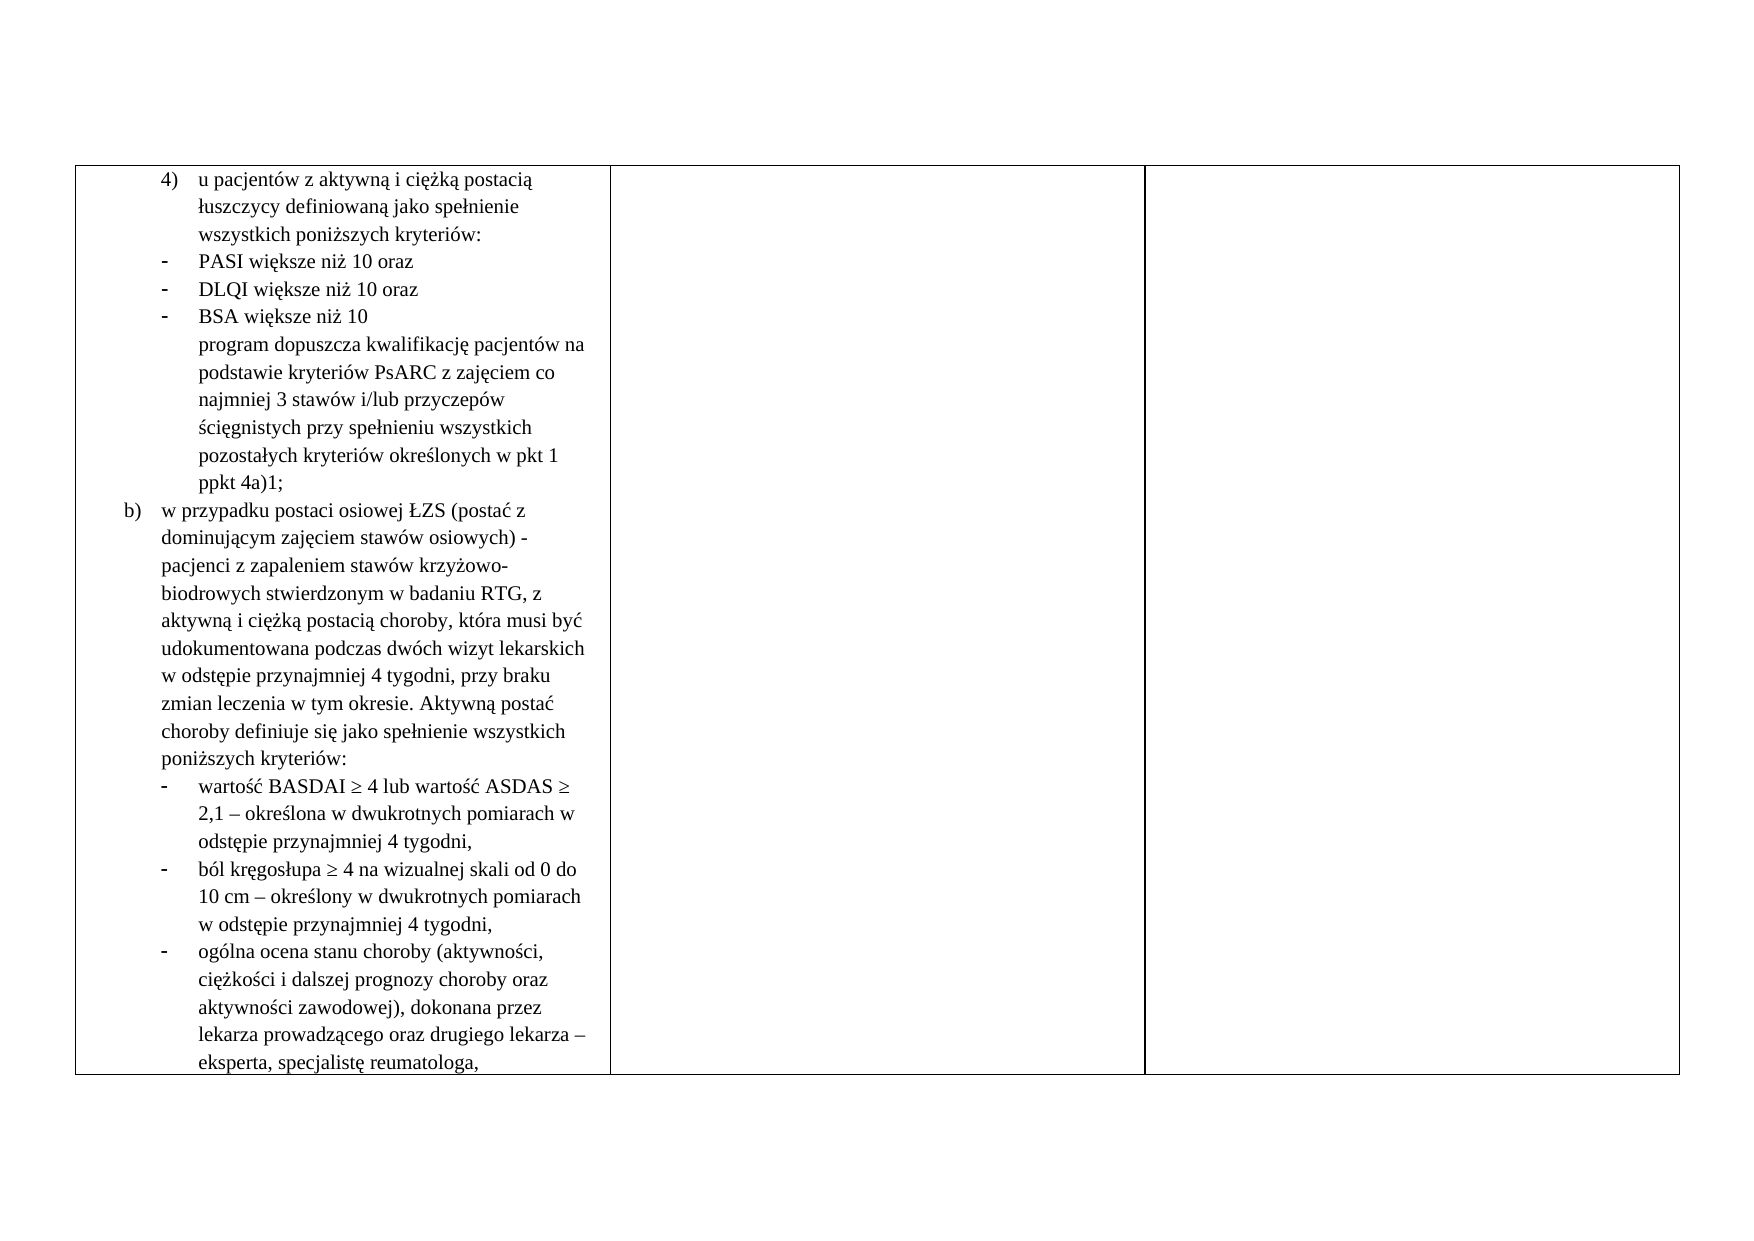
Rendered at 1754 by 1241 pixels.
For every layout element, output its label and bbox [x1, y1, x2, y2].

table_cell [1146, 166, 1679, 1074]
table_cell [611, 166, 1144, 1074]
table_cell [76, 166, 610, 1074]
